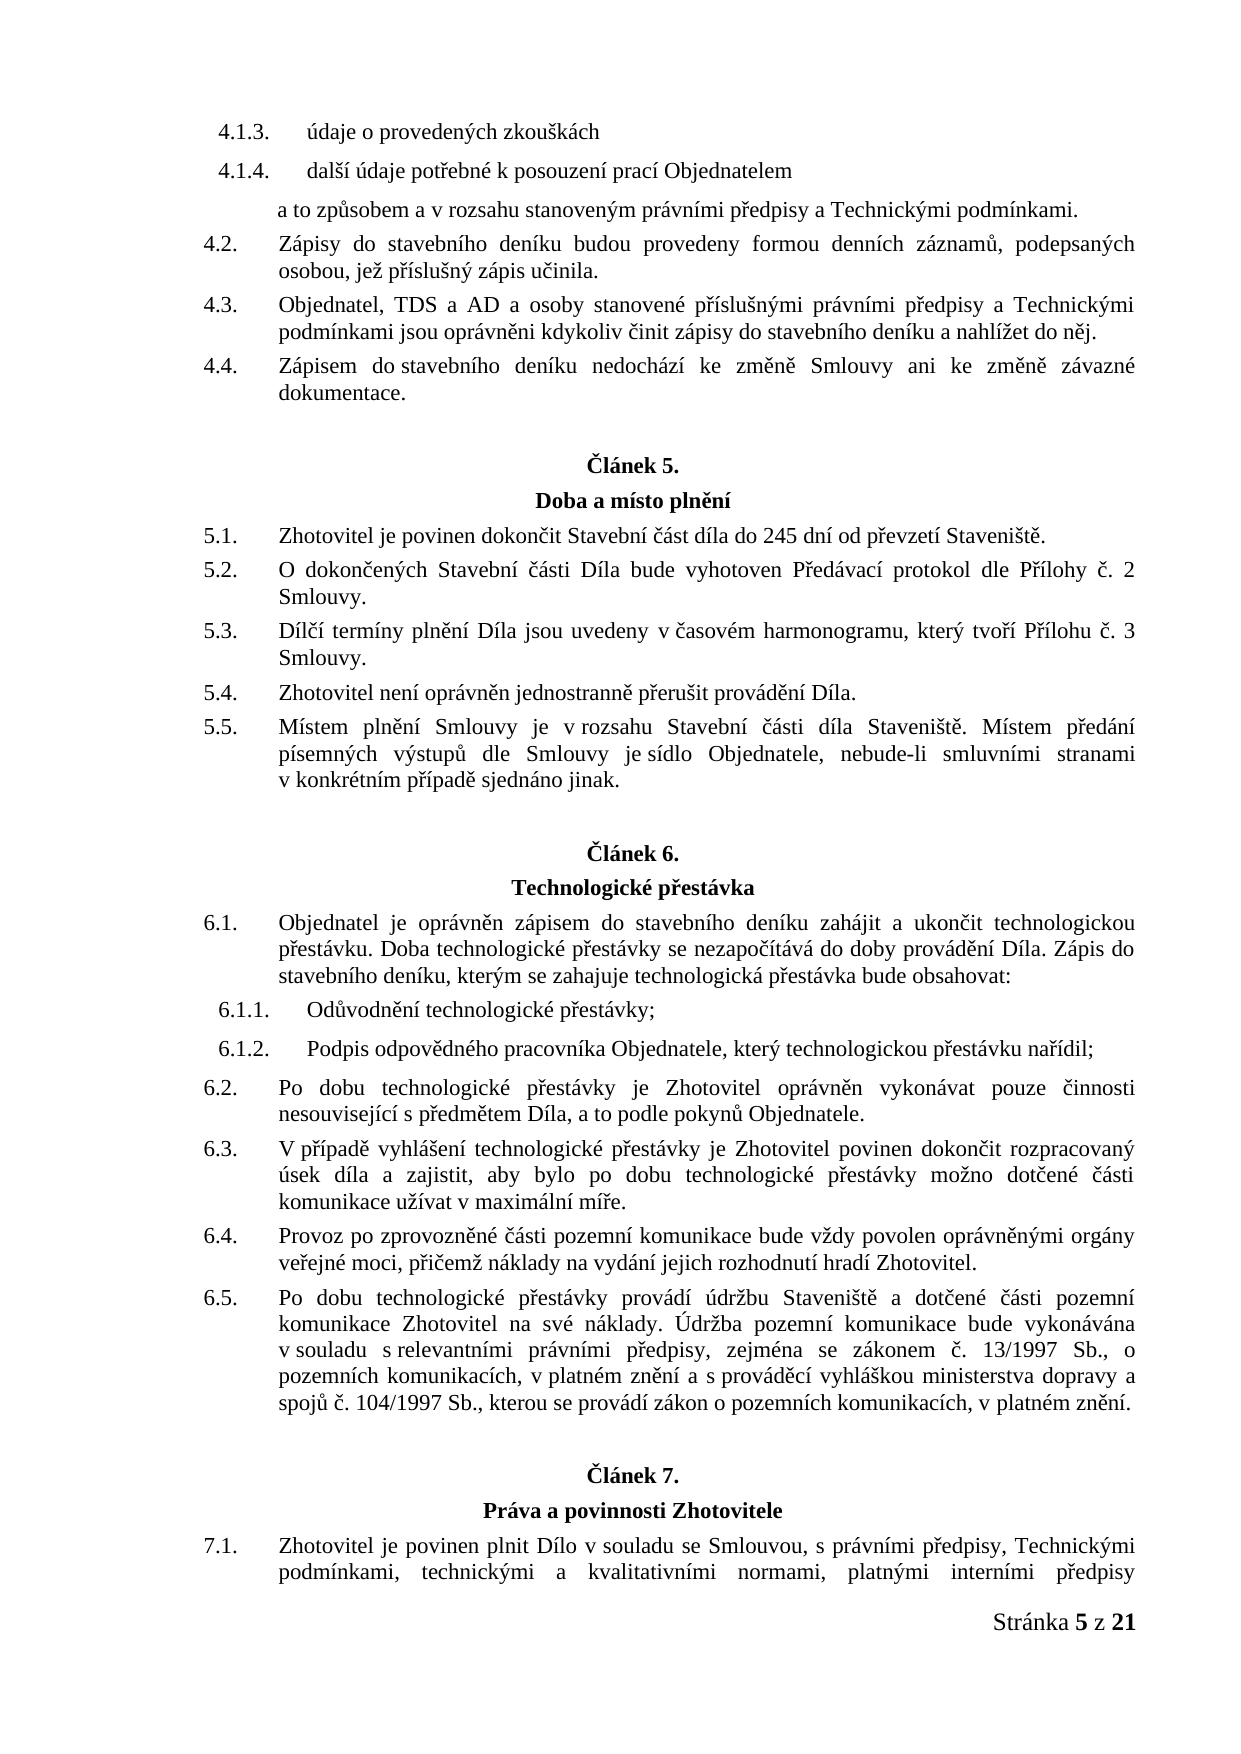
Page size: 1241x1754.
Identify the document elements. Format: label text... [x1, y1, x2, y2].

subtitle Zhotovitel není oprávněn jednostranně přerušit provádění Díla. [203, 679, 1136, 705]
list a to způsobem a v rozsahu stanoveným právními předpisy a Technickými podmínkami. [277, 196, 1136, 222]
subtitle Provoz po zprovozněné části pozemní komunikace bude vždy povolen oprávněnými orgány veřejné moci, přičemž náklady na vydání jejich rozhodnutí hradí Zhotovitel. [203, 1222, 1136, 1275]
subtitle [203, 1532, 1136, 1584]
text Doba a místo plnění [129, 487, 1136, 513]
subtitle V případě vyhlášení technologické přestávky je Zhotovitel povinen dokončit rozpracovaný úsek díla a zajistit, aby bylo po dobu technologické přestávky možno dotčené části komunikace užívat v maximální míře. [203, 1135, 1136, 1214]
subtitle Zhotovitel je povinen dokončit Stavební část díla do 245 dní od převzetí Staveniště. [203, 522, 1136, 548]
subtitle Podpis odpovědného pracovníka Objednatele, který technologickou přestávku nařídil; [218, 1035, 1136, 1062]
subtitle Zápisem do stavebního deníku nedochází ke změně Smlouvy ani ke změně závazné dokumentace. [203, 353, 1136, 405]
subtitle další údaje potřebné k posouzení prací Objednatelem [218, 157, 1136, 183]
subtitle Po dobu technologické přestávky provádí údržbu Staveniště a dotčené části pozemní komunikace Zhotovitel na své náklady. Údržba pozemní komunikace bude vykonávána v souladu s relevantními právními předpisy, zejména se zákonem č. 13/1997 Sb., o pozemních komunikacích, v platném znění a s prováděcí vyhláškou ministerstva dopravy a spojů č. 104/1997 Sb., kterou se provádí zákon o pozemních komunikacích, v platném znění. [203, 1283, 1136, 1415]
subtitle Dílčí termíny plnění Díla jsou uvedeny v časovém harmonogramu, který tvoří Přílohu č. 3 Smlouvy. [203, 618, 1136, 670]
subtitle Objednatel je oprávněn zápisem do stavebního deníku zahájit a ukončit technologickou přestávku. Doba technologické přestávky se nezapočítává do doby provádění Díla. Zápis do stavebního deníku, kterým se zahajuje technologická přestávka bude obsahovat: [203, 909, 1136, 988]
subtitle údaje o provedených zkouškách [218, 118, 1136, 144]
text Technologické přestávka [129, 874, 1136, 901]
subtitle Zápisy do stavebního deníku budou provedeny formou denních záznamů, podepsaných osobou, jež příslušný zápis učinila. [203, 231, 1136, 283]
subtitle Odůvodnění technologické přestávky; [218, 996, 1136, 1023]
subtitle Objednatel, TDS a AD a osoby stanovené příslušnými právními předpisy a Technickými podmínkami jsou oprávněni kdykoliv činit zápisy do stavebního deníku a nahlížet do něj. [203, 292, 1136, 344]
subtitle Místem plnění Smlouvy je v rozsahu Stavební části díla Staveniště. Místem předání písemných výstupů dle Smlouvy je sídlo Objednatele, nebude-li smluvními stranami v konkrétním případě sjednáno jinak. [203, 713, 1136, 792]
subtitle O dokončených Stavební části Díla bude vyhotoven Předávací protokol dle Přílohy č. 2 Smlouvy. [203, 557, 1136, 609]
subtitle Po dobu technologické přestávky je Zhotovitel oprávněn vykonávat pouze činnosti nesouvisející s předmětem Díla, a to podle pokynů Objednatele. [203, 1074, 1136, 1127]
text Práva a povinnosti Zhotovitele [129, 1497, 1136, 1523]
